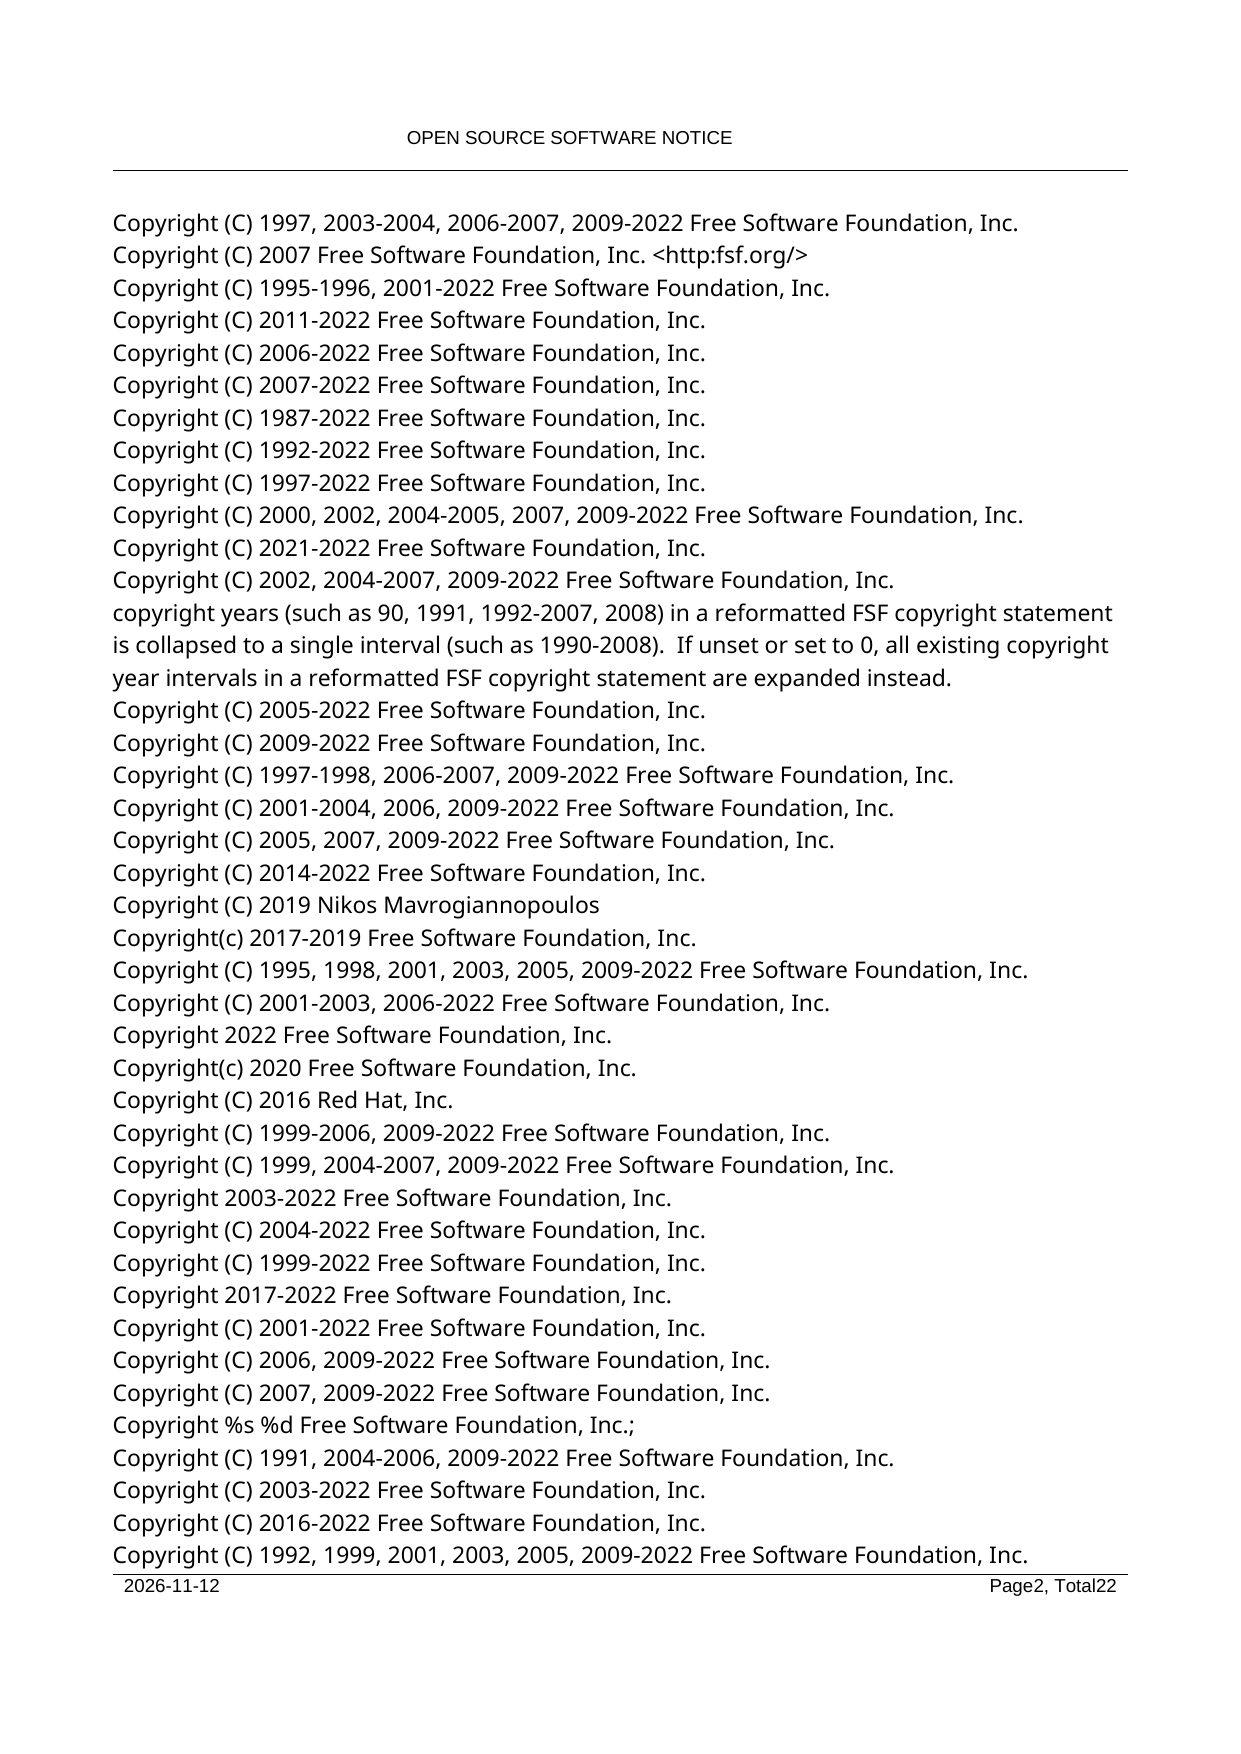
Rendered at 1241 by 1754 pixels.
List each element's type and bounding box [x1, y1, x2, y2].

text [112, 206, 1128, 1571]
